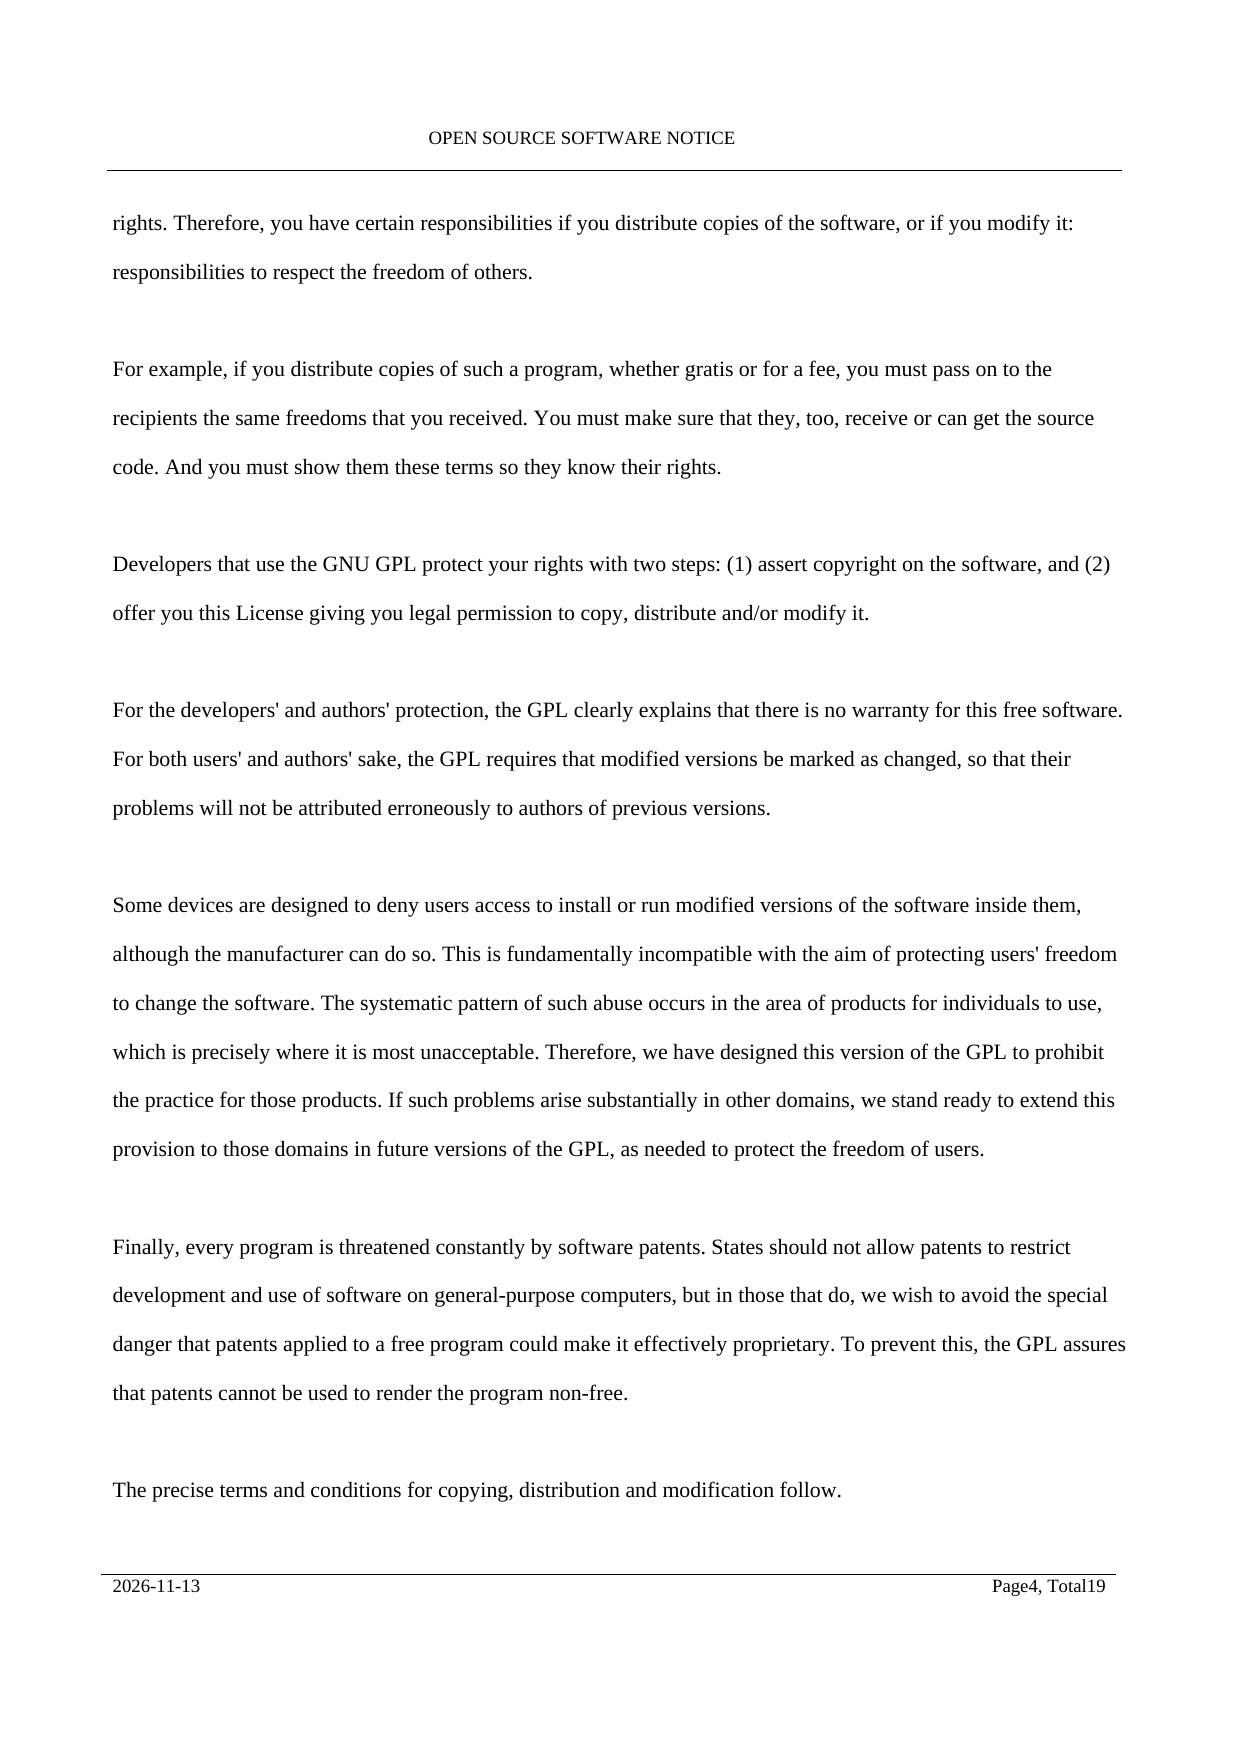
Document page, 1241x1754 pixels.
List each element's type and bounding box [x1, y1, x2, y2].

text [112, 206, 1128, 1506]
